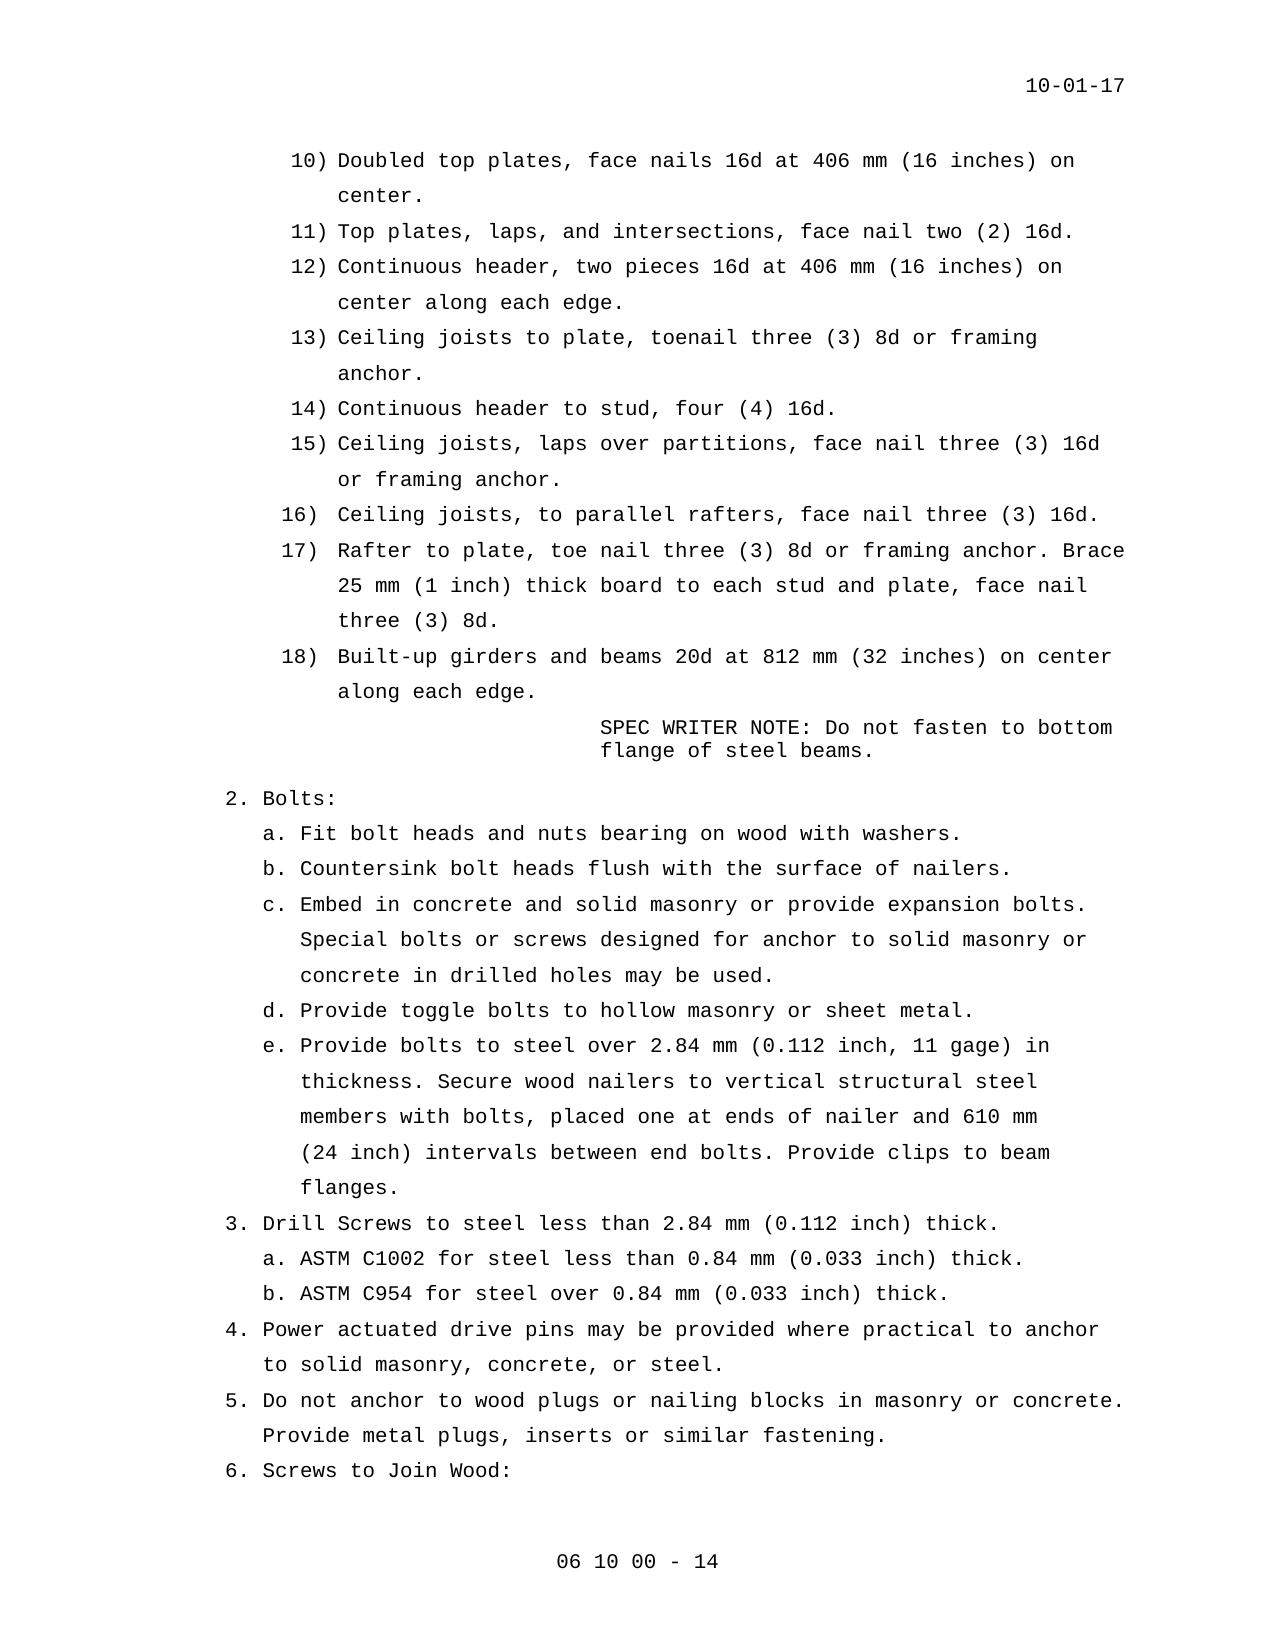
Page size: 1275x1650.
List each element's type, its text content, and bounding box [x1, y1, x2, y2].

text 4. Power actuated drive pins may be provided where practical to anchor to solid masonry, concrete, or steel. [225, 1319, 1125, 1378]
text a. Fit bolt heads and nuts bearing on wood with washers. [262, 823, 1125, 847]
text 10) Doubled top plates, face nails 16d at 406 mm (16 inches) on center. [291, 150, 1125, 209]
text 12) Continuous header, two pieces 16d at 406 mm (16 inches) on center along each edge. [291, 256, 1125, 315]
text b. Countersink bolt heads flush with the surface of nailers. [262, 858, 1125, 882]
text b. ASTM C954 for steel over 0.84 mm (0.033 inch) thick. [262, 1283, 1125, 1307]
text 18) Built-up girders and beams 20d at 812 mm (32 inches) on center along each edge. [281, 646, 1125, 705]
text 13) Ceiling joists to plate, toenail three (3) 8d or framing anchor. [291, 327, 1125, 386]
text 3. Drill Screws to steel less than 2.84 mm (0.112 inch) thick. [225, 1213, 1125, 1236]
text 16) Ceiling joists, to parallel rafters, face nail three (3) 16d. [281, 504, 1125, 528]
text a. ASTM C1002 for steel less than 0.84 mm (0.033 inch) thick. [262, 1248, 1125, 1272]
text 11) Top plates, laps, and intersections, face nail two (2) 16d. [291, 221, 1125, 244]
text e. Provide bolts to steel over 2.84 mm (0.112 inch, 11 gage) in thickness. Secure wood nailers to vertical structural steel members with bolts, placed one at ends of nailer and 610 mm (24 inch) intervals between end bolts. Provide clips to beam flanges. [262, 1036, 1125, 1201]
text 5. Do not anchor to wood plugs or nailing blocks in masonry or concrete. Provide metal plugs, inserts or similar fastening. [225, 1390, 1125, 1449]
text 2. Bolts: [225, 788, 1125, 811]
text SPEC WRITER NOTE: Do not fasten to bottom flange of steel beams. [600, 717, 1125, 764]
text 6. Screws to Join Wood: [225, 1461, 1125, 1484]
text 14) Continuous header to stud, four (4) 16d. [291, 398, 1125, 422]
text 15) Ceiling joists, laps over partitions, face nail three (3) 16d or framing anchor. [291, 433, 1125, 492]
text 17) Rafter to plate, toe nail three (3) 8d or framing anchor. Brace 25 mm (1 inch) thick board to each stud and plate, face nail three (3) 8d. [281, 539, 1125, 634]
text c. Embed in concrete and solid masonry or provide expansion bolts. Special bolts or screws designed for anchor to solid masonry or concrete in drilled holes may be used. [262, 894, 1125, 988]
text d. Provide toggle bolts to hollow masonry or sheet metal. [262, 1000, 1125, 1024]
